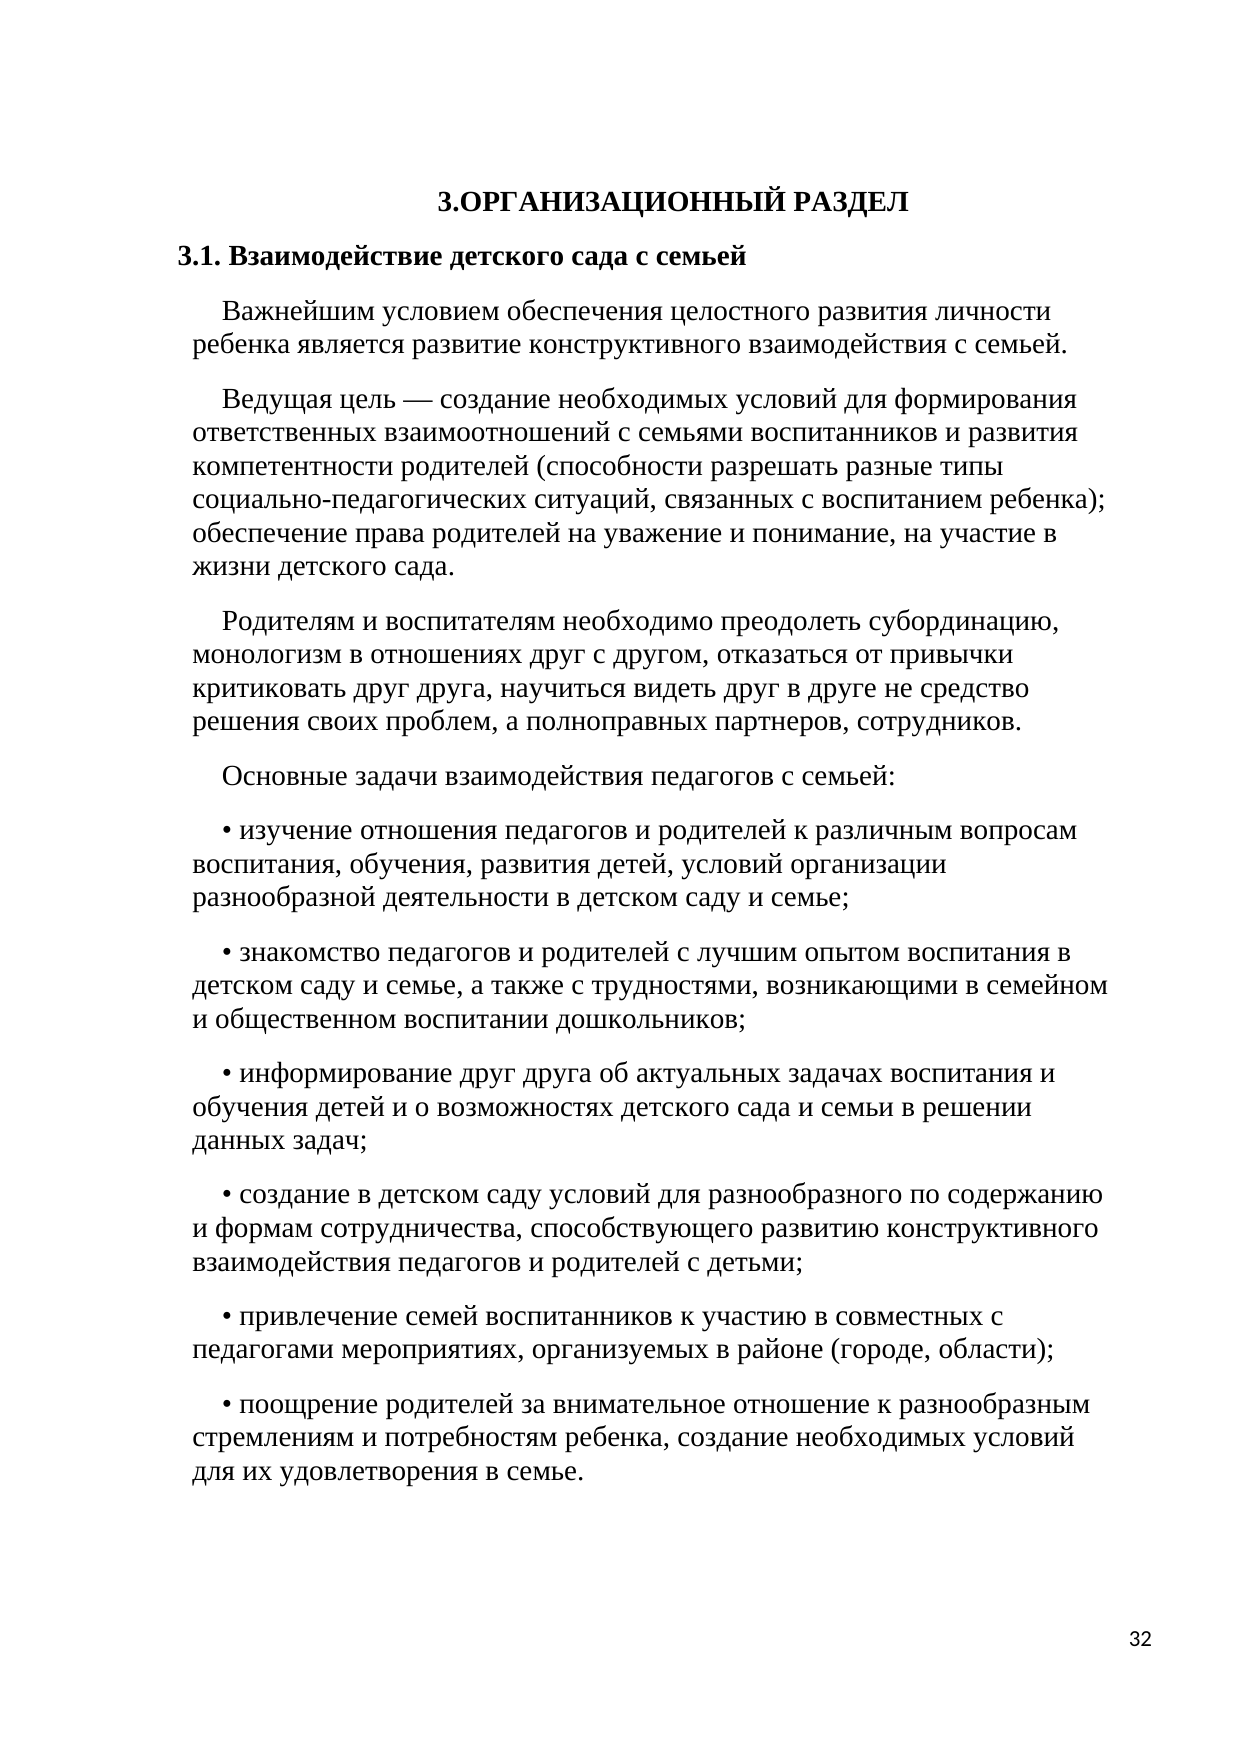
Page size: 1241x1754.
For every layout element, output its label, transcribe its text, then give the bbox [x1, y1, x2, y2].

text • создание в детском саду условий для разнообразного по содержанию и формам сотрудничества, способствующего развитию конструктивного взаимодействия педагогов и родителей с детьми; [192, 1177, 1122, 1277]
list 3.ОРГАНИЗАЦИОННЫЙ РАЗДЕЛ [224, 184, 1122, 218]
text • изучение отношения педагогов и родителей к различным вопросам воспитания, обучения, развития детей, условий организации разнообразной деятельности в детском саду и семье; [192, 812, 1122, 913]
text • знакомство педагогов и родителей с лучшим опытом воспитания в детском саду и семье, а также с трудностями, возникающими в семейном и общественном воспитании дошкольников; [192, 934, 1122, 1034]
text Ведущая цель — создание необходимых условий для формирования ответственных взаимоотношений с семьями воспитанников и развития компетентности родителей (способности разрешать разные типы социальнo-педагогических ситуаций, связанных с воспитанием ребенка); обеспечение права родителей на уважение и понимание, на участие в жизни детского сада. [192, 381, 1122, 582]
text Основные задачи взаимодействия педагогов с семьей: [192, 758, 1122, 791]
text • привлечение семей воспитанников к участию в совместных с педагогами мероприятиях, организуемых в районе (городе, области); [192, 1298, 1122, 1365]
text Важнейшим условием обеспечения целостного развития личности ребенка является развитие конструктивного взаимодействия с семьей. [192, 293, 1122, 360]
text Родителям и воспитателям необходимо преодолеть субординацию, монологизм в отношениях друг с другом, отказаться от привычки критиковать друг друга, научиться видеть друг в друге не средство решения своих проблем, а полноправных партнеров, сотрудников. [192, 603, 1122, 737]
text • поощрение родителей за внимательное отношение к разнообразным стремлениям и потребностям ребенка, создание необходимых условий для их удовлетворения в семье. [192, 1386, 1122, 1487]
text • информирование друг друга об актуальных задачах воспитания и обучения детей и о возможностях детского сада и семьи в решении данных задач; [192, 1055, 1122, 1156]
text 3.1. Взаимодействие детского сада с семьей [177, 238, 1122, 272]
